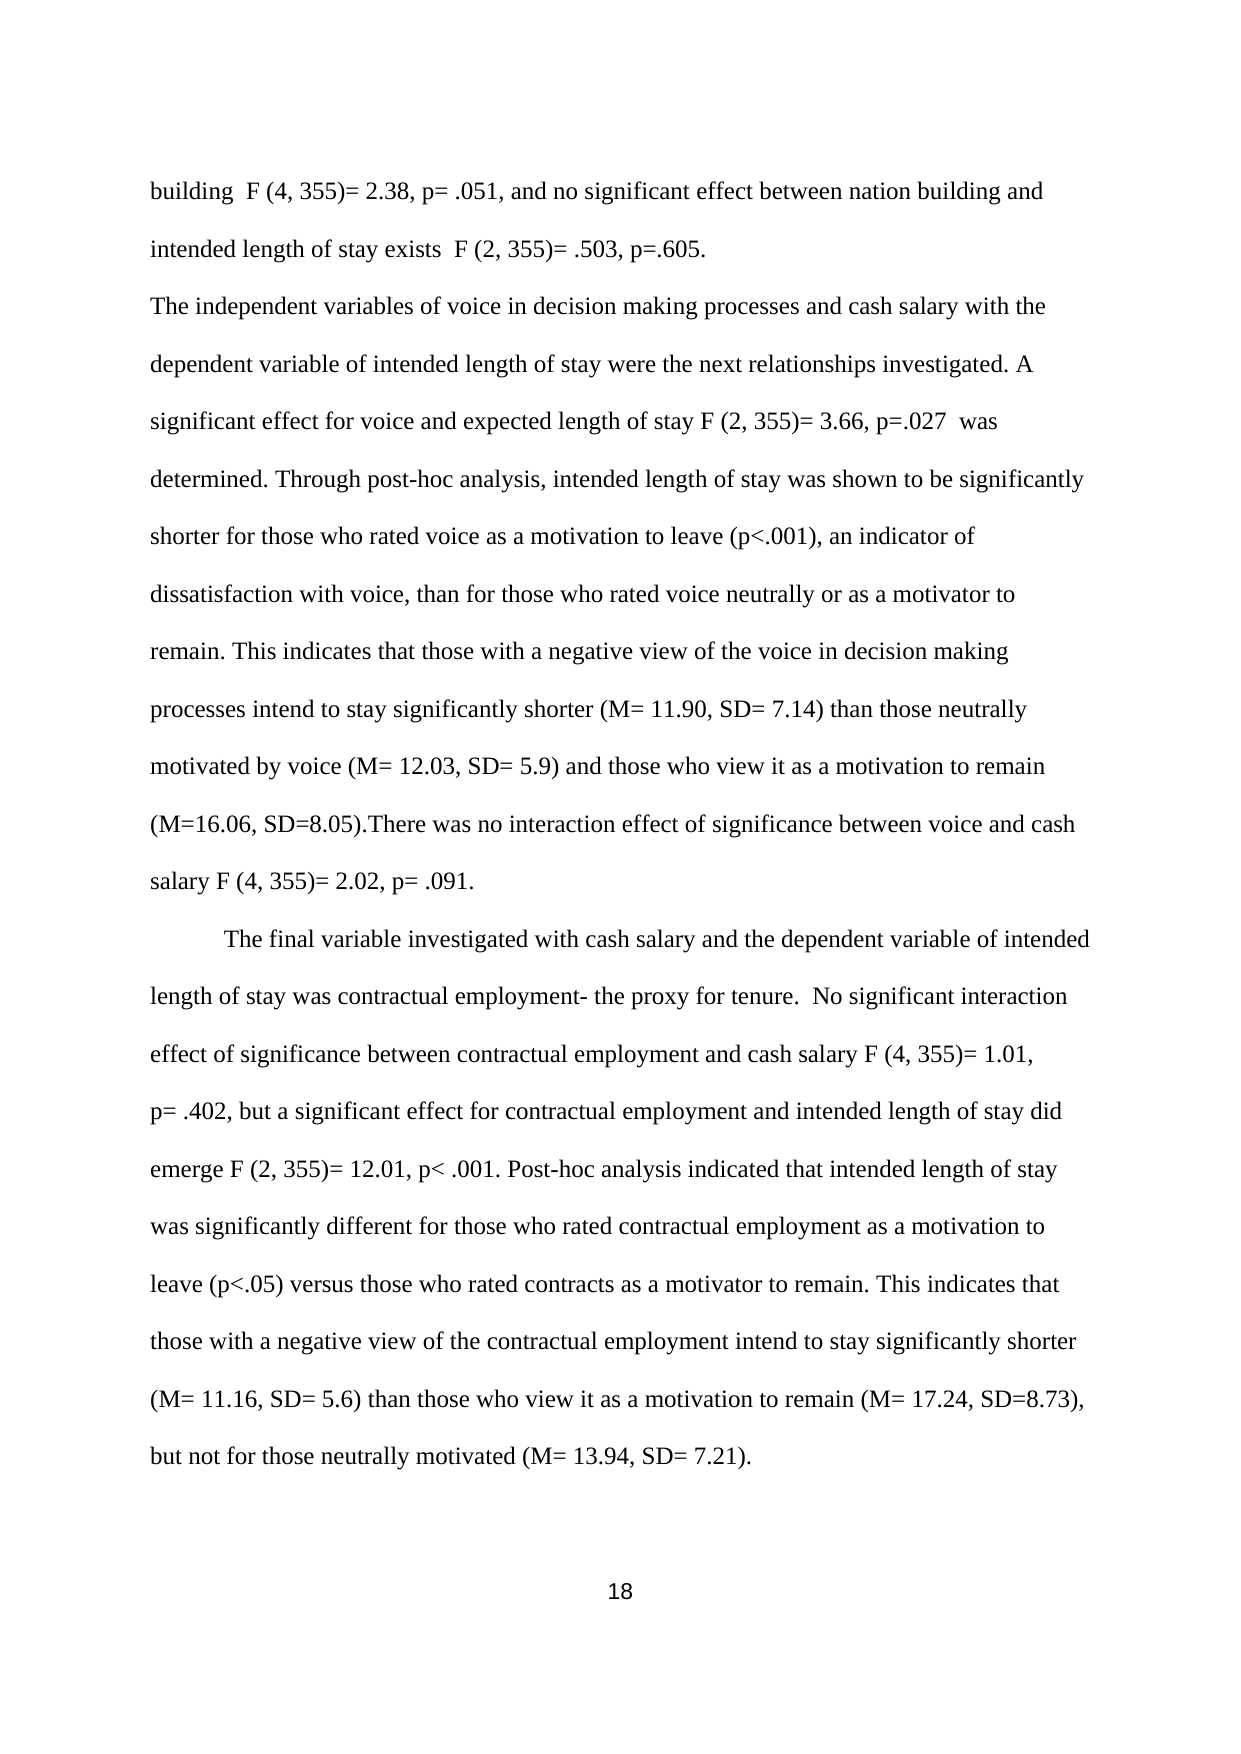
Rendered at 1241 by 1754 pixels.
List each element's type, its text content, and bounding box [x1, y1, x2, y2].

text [150, 176, 1090, 263]
text The final variable investigated with cash salary and the dependent variable of intended length of stay was contractual employment- the proxy for tenure. No significant interaction effect of significance between contractual employment and cash salary F (4, 355)= 1.01, p= .402, but a significant effect for contractual employment and intended length of stay did emerge F (2, 355)= 12.01, p< .001. Post-hoc analysis indicated that intended length of stay was significantly different for those who rated contractual employment as a motivation to leave (p<.05) versus those who rated contracts as a motivator to remain. This indicates that those with a negative view of the contractual employment intend to stay significantly shorter (M= 11.16, SD= 5.6) than those who view it as a motivation to remain (M= 17.24, SD=8.73), but not for those neutrally motivated (M= 13.94, SD= 7.21). [150, 924, 1090, 1470]
text The independent variables of voice in decision making processes and cash salary with the dependent variable of intended length of stay were the next relationships investigated. A significant effect for voice and expected length of stay F (2, 355)= 3.66, p=.027 was determined. Through post-hoc analysis, intended length of stay was shown to be significantly shorter for those who rated voice as a motivation to leave (p<.001), an indicator of dissatisfaction with voice, than for those who rated voice neutrally or as a motivator to remain. This indicates that those with a negative view of the voice in decision making processes intend to stay significantly shorter (M= 11.90, SD= 7.14) than those neutrally motivated by voice (M= 12.03, SD= 5.9) and those who view it as a motivation to remain (M=16.06, SD=8.05).There was no interaction effect of significance between voice and cash salary F (4, 355)= 2.02, p= .091. [150, 291, 1090, 895]
